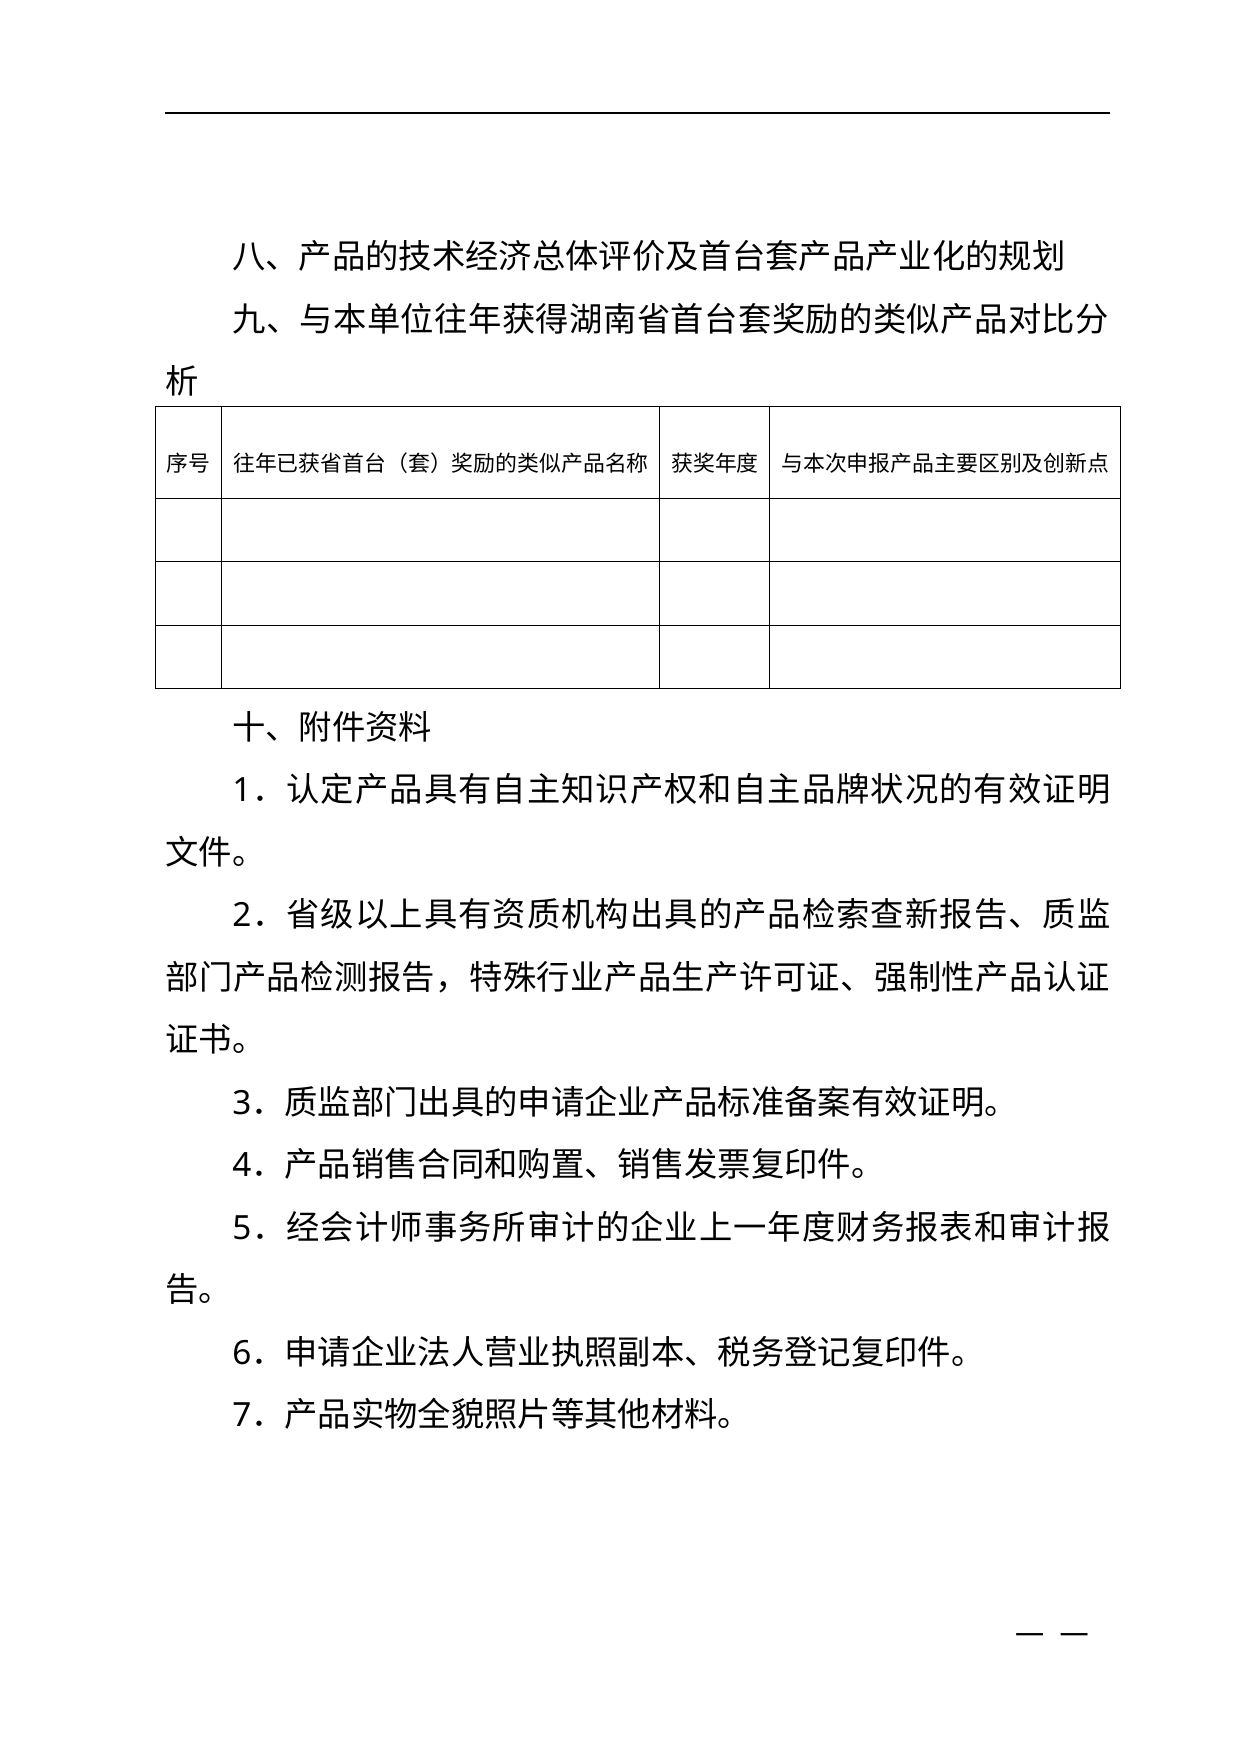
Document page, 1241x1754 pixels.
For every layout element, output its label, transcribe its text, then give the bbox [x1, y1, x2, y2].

text 九、与本单位往年获得湖南省首台套奖励的类似产品对比分析 [165, 281, 1110, 406]
table_header 与本次申报产品主要区别及创新点 [770, 407, 1120, 497]
table_cell [770, 499, 1120, 561]
table_cell [222, 562, 659, 624]
table_cell [660, 499, 769, 561]
table_cell [156, 626, 221, 688]
table_cell [156, 562, 221, 624]
table_cell [660, 626, 769, 688]
text 2．省级以上具有资质机构出具的产品检索查新报告、质监部门产品检测报告，特殊行业产品生产许可证、强制性产品认证证书。 [165, 877, 1110, 1064]
table_header 获奖年度 [660, 407, 769, 497]
table_cell [222, 626, 659, 688]
text 5．经会计师事务所审计的企业上一年度财务报表和审计报告。 [165, 1189, 1110, 1314]
text 6．申请企业法人营业执照副本、税务登记复印件。 [165, 1314, 1110, 1377]
table_cell [770, 626, 1120, 688]
table_header 序号 [156, 407, 221, 497]
table_cell [156, 499, 221, 561]
text 7．产品实物全貌照片等其他材料。 [165, 1377, 1110, 1439]
text 4．产品销售合同和购置、销售发票复印件。 [165, 1127, 1110, 1189]
text 1．认定产品具有自主知识产权和自主品牌状况的有效证明文件。 [165, 752, 1110, 877]
text 八、产品的技术经济总体评价及首台套产品产业化的规划 [165, 218, 1110, 281]
table_cell [660, 562, 769, 624]
table_cell [222, 499, 659, 561]
table_header 往年已获省首台（套）奖励的类似产品名称 [222, 407, 659, 497]
text 3．质监部门出具的申请企业产品标准备案有效证明。 [165, 1064, 1110, 1127]
table_cell [770, 562, 1120, 624]
text 十、附件资料 [165, 689, 1110, 752]
